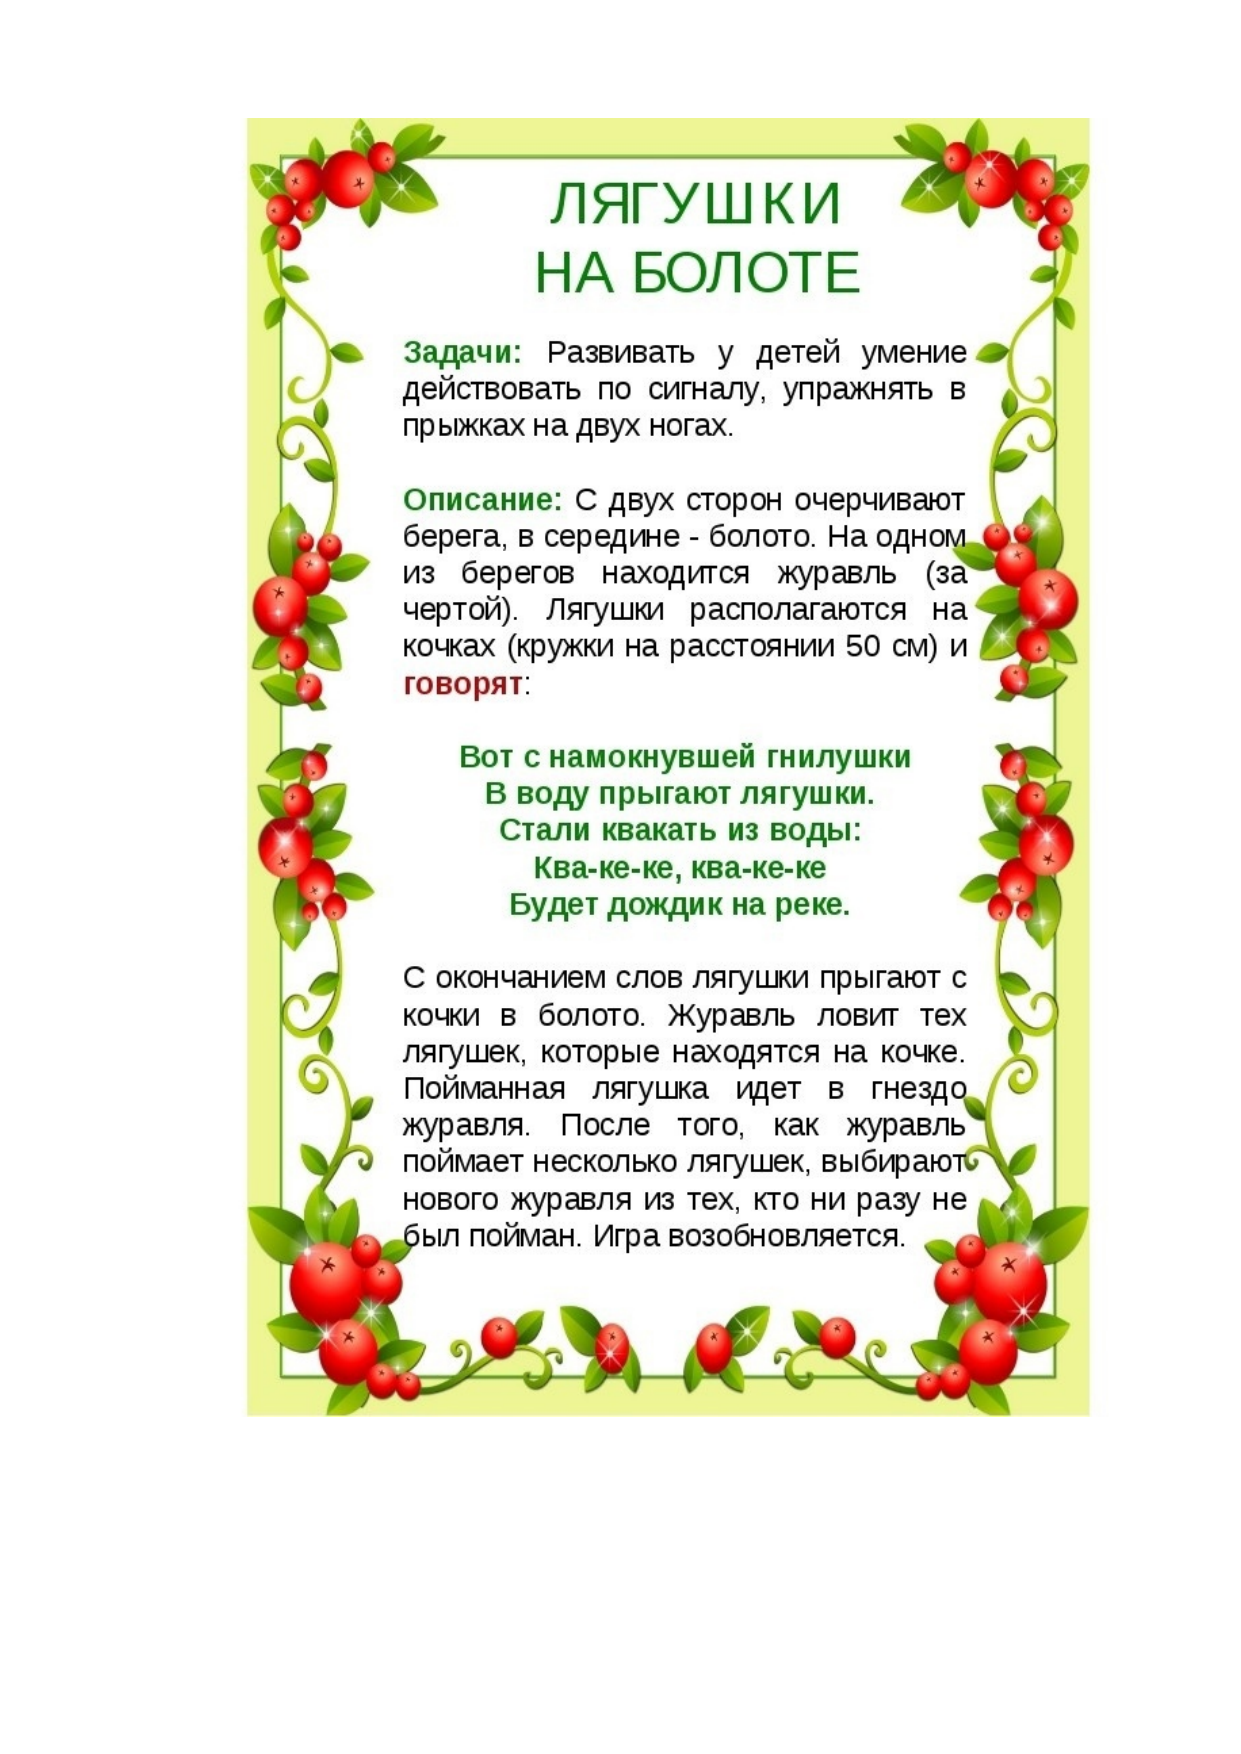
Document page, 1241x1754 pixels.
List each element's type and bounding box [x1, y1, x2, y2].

picture [177, 118, 1152, 1417]
